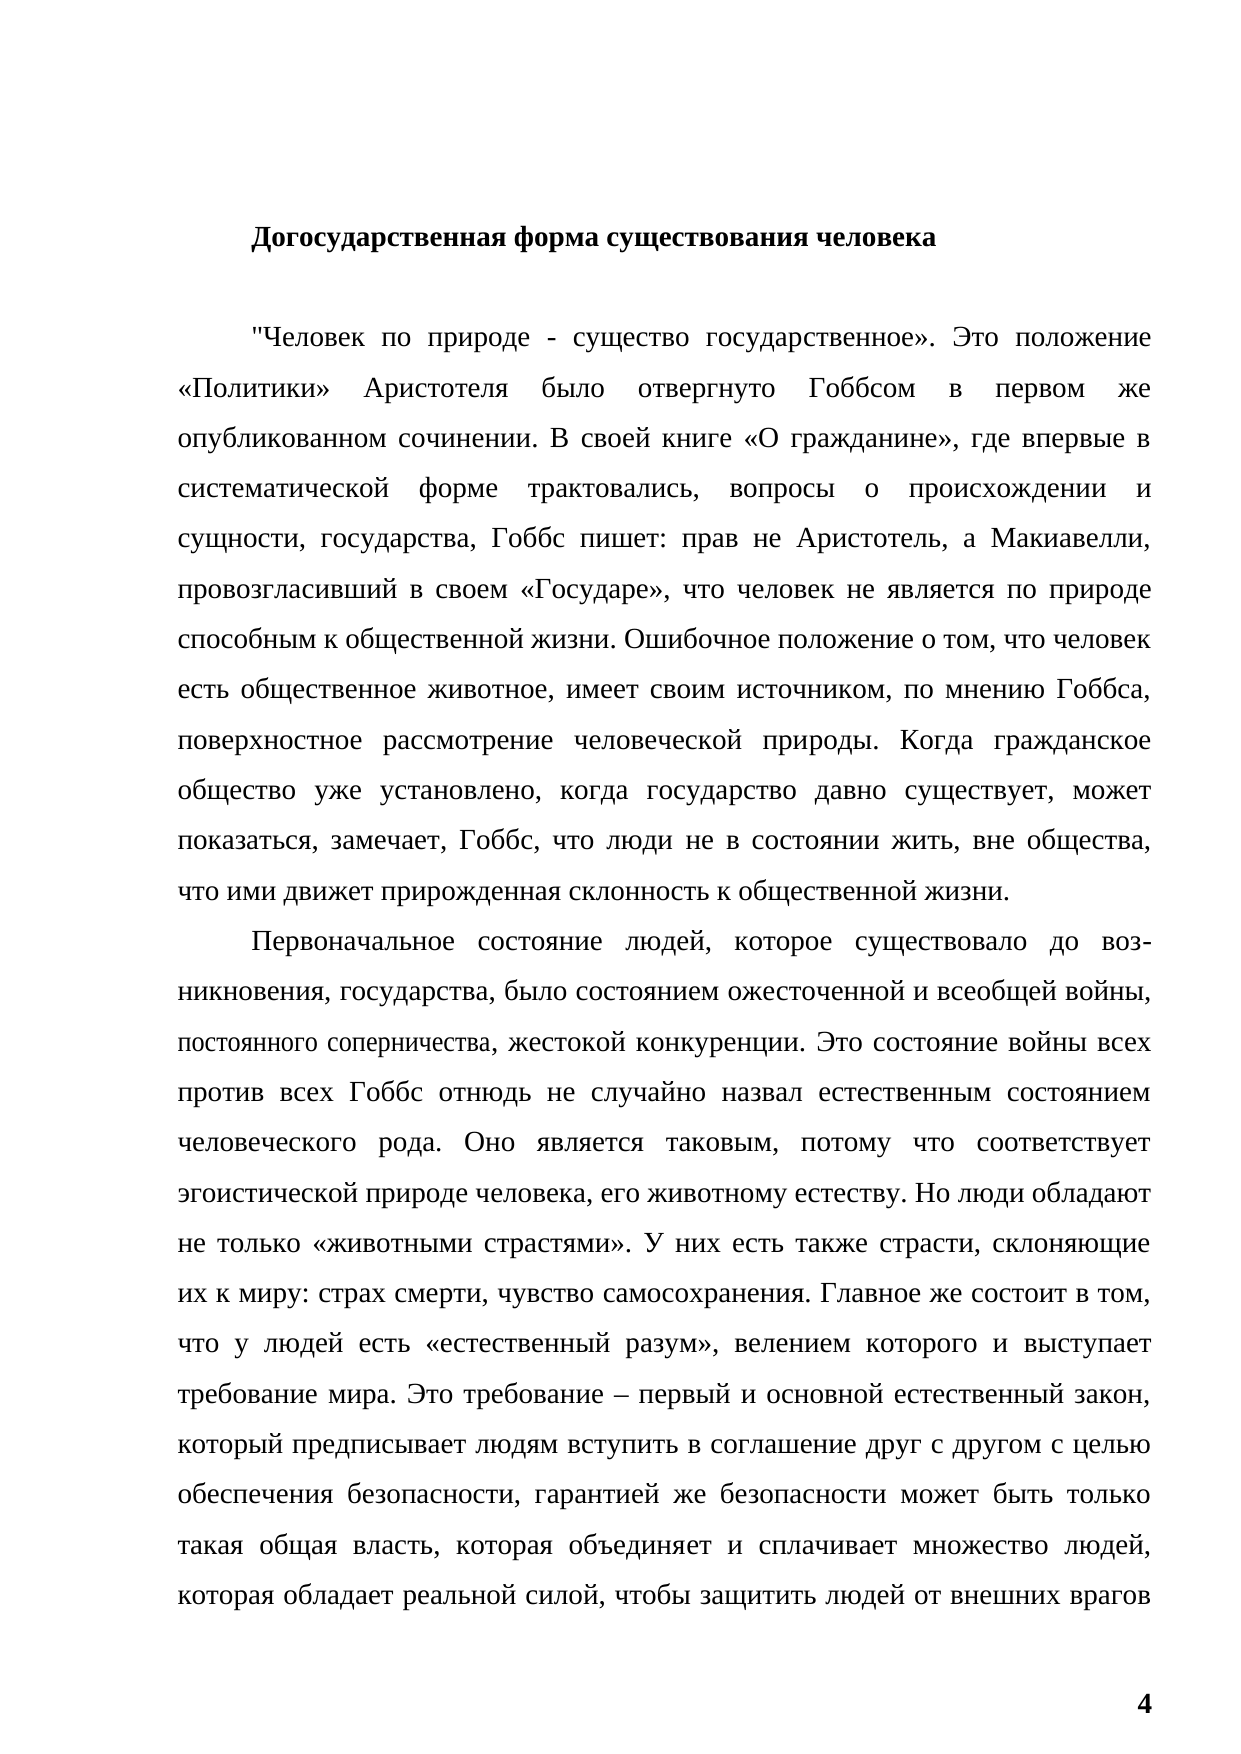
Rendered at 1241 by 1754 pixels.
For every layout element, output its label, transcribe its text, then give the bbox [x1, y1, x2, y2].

text "Человек по природе - существо государственное». Это положение «Политики» Аристотеля было отвергнуто Гоббсом в первом же опубликованном сочинении. В своей книге «О гражданине», где впервые в систематической форме трактовались, вопросы о происхождении и сущности, государства, Гоббс пишет: прав не Аристотель, а Макиавелли, провозгласивший в своем «Государе», что человек не является по природе способным к общественной жизни. Ошибочное положение о том, что человек есть общественное животное, имеет своим источником, по мнению Гоббса, поверхностное рассмотрение человеческой природы. Когда гражданское общество уже установлено, когда государство давно существует, может показаться, замечает, Гоббс, что люди не в состоянии жить, вне общества, что ими движет прирожденная склонность к общественной жизни. [177, 319, 1152, 906]
text Догосударственная форма существования человека [177, 219, 1152, 252]
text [177, 923, 1152, 1611]
